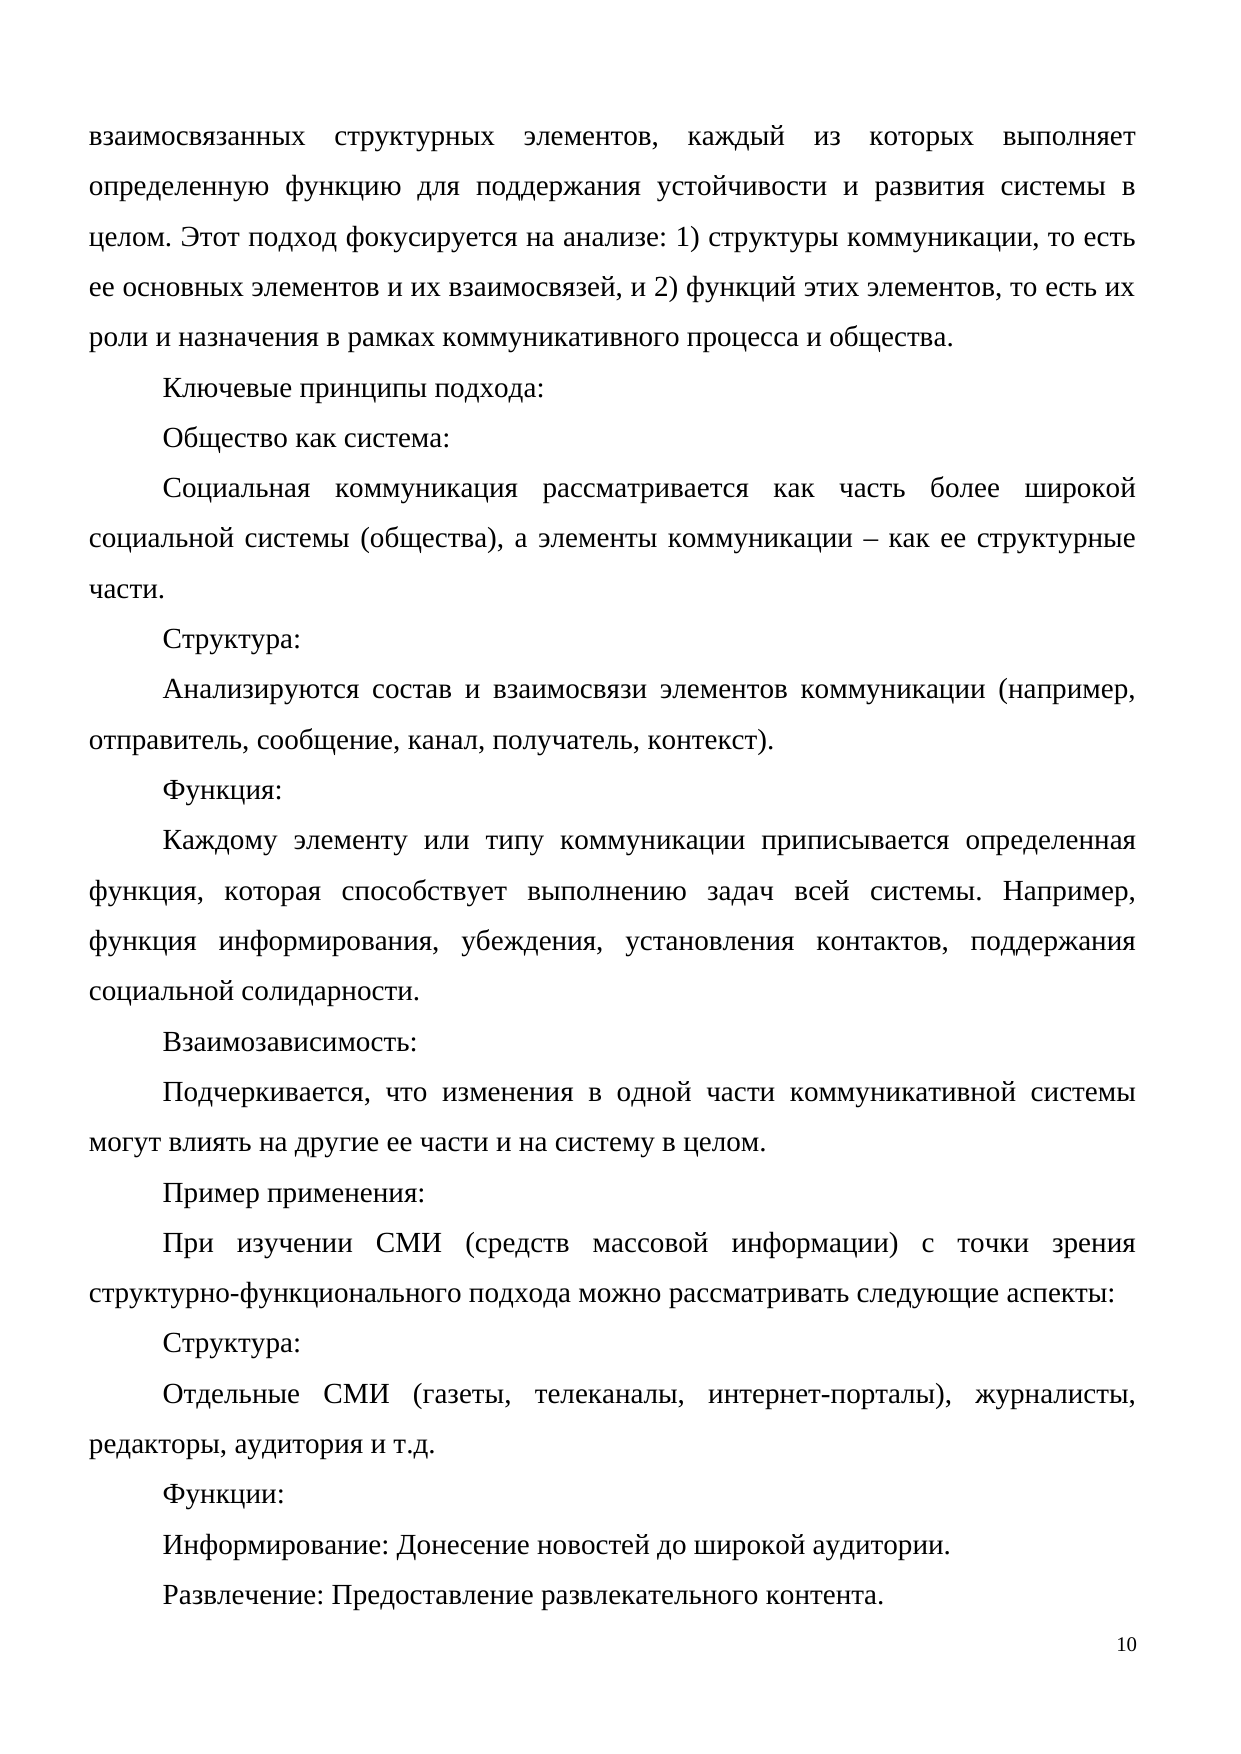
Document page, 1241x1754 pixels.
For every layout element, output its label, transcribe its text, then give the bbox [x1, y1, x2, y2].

text Ключевые принципы подхода: [89, 370, 1137, 403]
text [89, 118, 1137, 353]
text Взаимозависимость: [89, 1024, 1137, 1057]
text Структура: [89, 621, 1137, 655]
text Каждому элементу или типу коммуникации приписывается определенная функция, которая способствует выполнению задач всей системы. Например, функция информирования, убеждения, установления контактов, поддержания социальной солидарности. [89, 822, 1137, 1007]
text Пример применения: [89, 1175, 1137, 1208]
text Социальная коммуникация рассматривается как часть более широкой социальной системы (общества), а элементы коммуникации – как ее структурные части. [89, 470, 1137, 604]
text Подчеркивается, что изменения в одной части коммуникативной системы могут влиять на другие ее части и на систему в целом. [89, 1074, 1137, 1158]
text Информирование: Донесение новостей до широкой аудитории. [89, 1527, 1137, 1560]
text При изучении СМИ (средств массовой информации) с точки зрения структурно-функционального подхода можно рассматривать следующие аспекты: [89, 1225, 1137, 1309]
text Отдельные СМИ (газеты, телеканалы, интернет-порталы), журналисты, редакторы, аудитория и т.д. [89, 1376, 1137, 1460]
text Функции: [89, 1477, 1137, 1510]
text Анализируются состав и взаимосвязи элементов коммуникации (например, отправитель, сообщение, канал, получатель, контекст). [89, 672, 1137, 755]
text Развлечение: Предоставление развлекательного контента. [89, 1577, 1137, 1611]
text Функция: [89, 772, 1137, 806]
text Структура: [89, 1326, 1137, 1359]
text Общество как система: [89, 420, 1137, 453]
